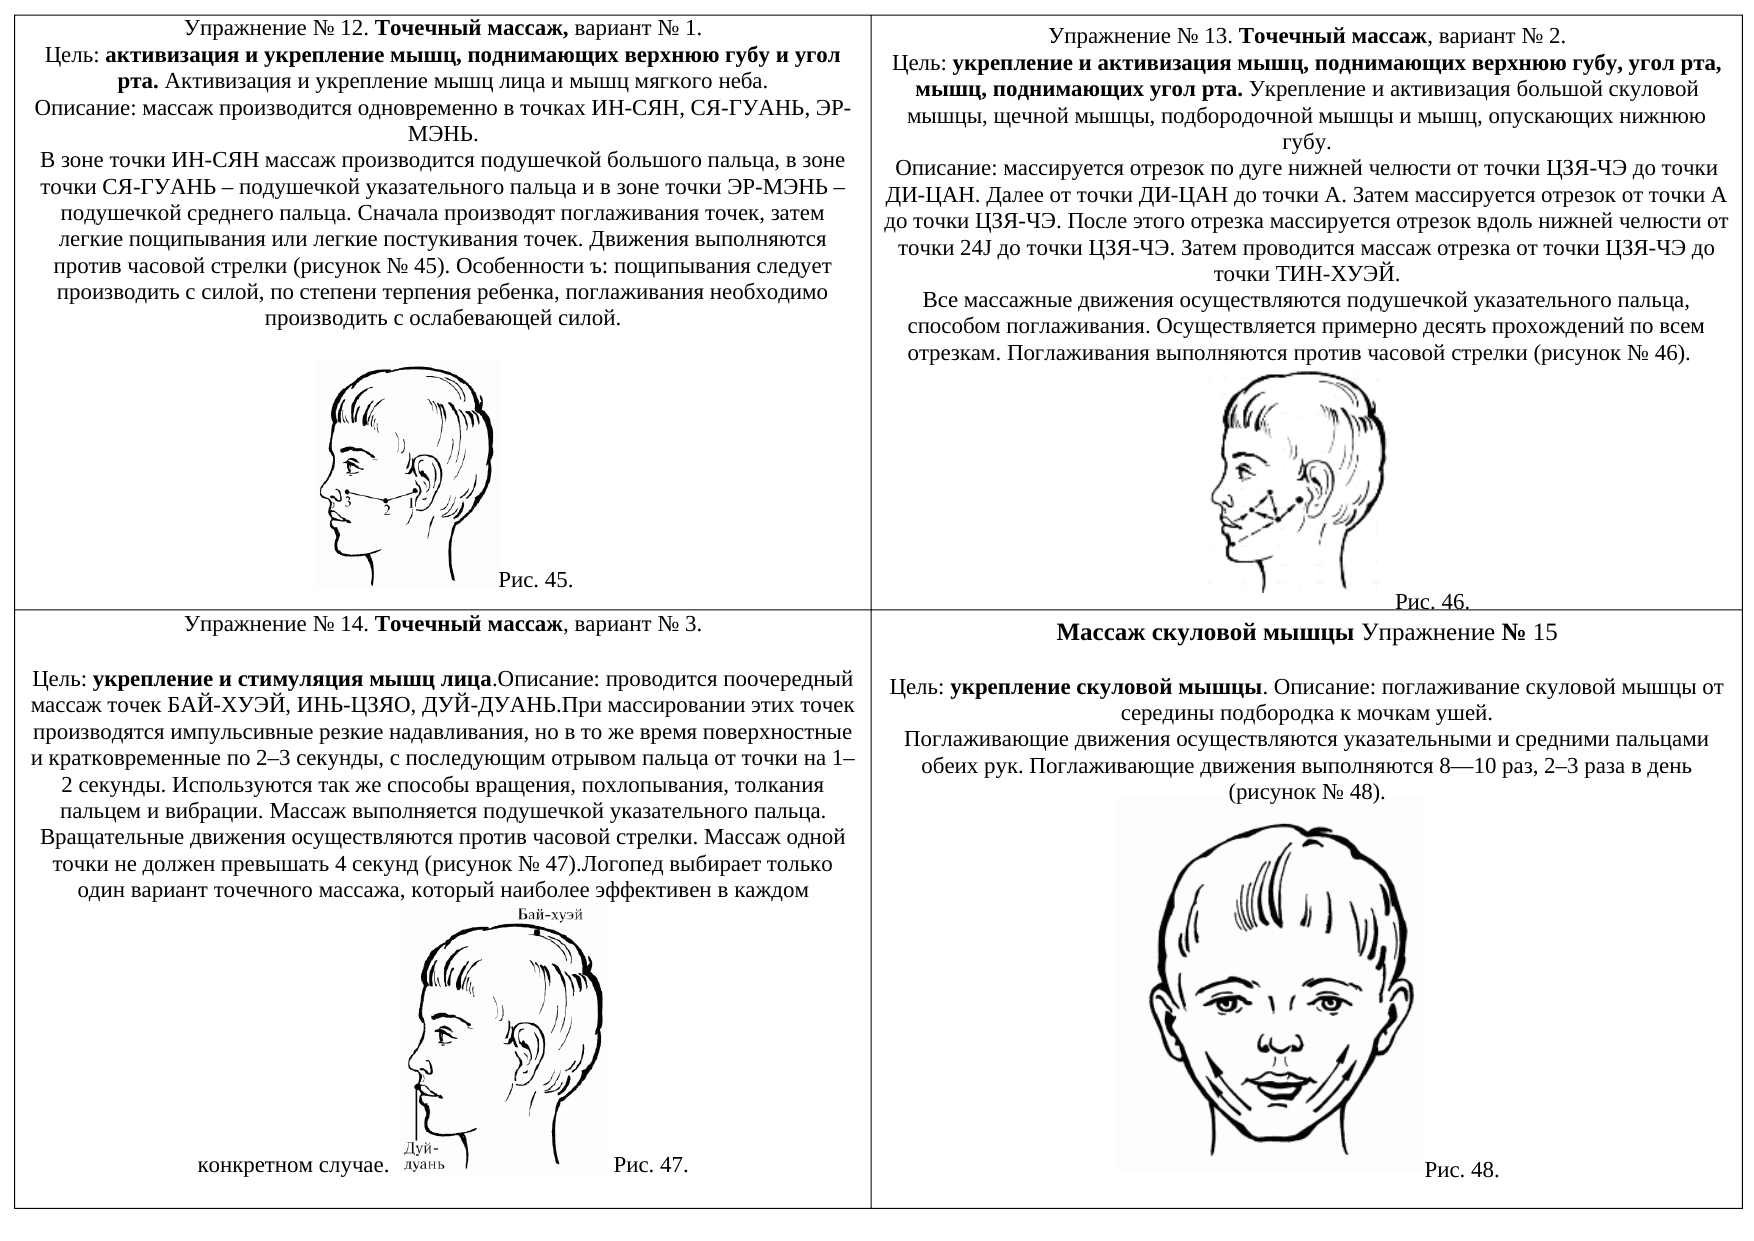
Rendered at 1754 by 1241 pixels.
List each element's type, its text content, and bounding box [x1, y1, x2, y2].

text Рис. 45. [219, 566, 852, 592]
picture [1209, 365, 1387, 588]
picture [398, 903, 608, 1151]
text Упражнение № 14. Точечный массаж, вариант № 3. [33, 609, 852, 636]
text Поглаживающие движения осуществляются указательными и средними пальцами обеих рук. Поглаживающие движения выполняются 8—10 раз, 2–3 раза в день (рисунок № 48). [889, 726, 1725, 804]
text Описание: массаж производится одновременно в точках ИН-СЯН, СЯ-ГУАНЬ, ЭР- МЭНЬ. [34, 94, 852, 146]
text В зоне точки ИН-СЯН массаж производится подушечкой большого пальца, в зоне точки СЯ-ГУАНЬ – подушечкой указательного пальца и в зоне точки ЭР-МЭНЬ – подушечкой среднего пальца. Сначала производят поглаживания точек, затем легкие пощипывания или легкие постукивания точек. Движения выполняются против часовой стрелки (рисунок № 45). Особенности ъ: пощипывания следует производить с силой, по степени терпения ребенка, поглаживания необходимо производить с ослабевающей силой. [33, 146, 852, 331]
text Цель: укрепление и стимуляция мышц лица.Описание: проводится поочередный массаж точек БАЙ-ХУЭЙ, ИНЬ-ЦЗЯО, ДУЙ-ДУАНЬ.При массировании этих точек производятся импульсивные резкие надавливания, но в то же время поверхностные и кратковременные по 2–3 секунды, с последующим отрывом пальца от точки на 1– 2 секунды. Используются так же способы вращения, похлопывания, толкания пальцем и вибрации. Массаж выполняется подушечкой указательного пальца. [30, 665, 856, 823]
text Массаж скуловой мышцы Упражнение № 15 [889, 617, 1725, 646]
text Цель: укрепление и активизация мышц, поднимающих верхнюю губу, угол рта, мышц, поднимающих угол рта. Укрепление и активизация большой скуловой [889, 49, 1725, 102]
text Рис. 46. [1140, 588, 1725, 614]
picture [1117, 804, 1425, 1171]
text мышцы, щечной мышцы, подбородочной мышцы и мышц, опускающих нижнюю губу. [906, 102, 1707, 154]
text Цель: укрепление скуловой мышцы. Описание: поглаживание скуловой мышцы от середины подбородка к мочкам ушей. [889, 673, 1725, 725]
text Вращательные движения осуществляются против часовой стрелки. Массаж одной точки не должен превышать 4 секунд (рисунок № 47).Логопед выбирает только один вариант точечного массажа, который наиболее эффективен в каждом [34, 823, 852, 902]
text конкретном случае. Рис. 47. [26, 1151, 860, 1177]
text Описание: массируется отрезок по дуге нижней челюсти от точки ЦЗЯ-ЧЭ до точки ДИ-ЦАН. Далее от точки ДИ-ЦАН до точки А. Затем массируется отрезок от точки А до точки ЦЗЯ-ЧЭ. После этого отрезка массируется отрезок вдоль нижней челюсти от точки 24J до точки ЦЗЯ-ЧЭ. Затем проводится массаж отрезка от точки ЦЗЯ-ЧЭ до точки ТИН-ХУЭЙ. [884, 154, 1730, 286]
picture [315, 361, 499, 566]
text Рис. 48. [1424, 1157, 1743, 1183]
text Все массажные движения осуществляются подушечкой указательного пальца, способом поглаживания. Осуществляется примерно десять прохождений по всем отрезкам. Поглаживания выполняются против часовой стрелки (рисунок № 46). [907, 286, 1708, 365]
text Цель: активизация и укрепление мышц, поднимающих верхнюю губу и угол рта. Активизация и укрепление мышц лица и мышц мягкого неба. [33, 41, 852, 94]
text Упражнение № 13. Точечный массаж, вариант № 2. [889, 22, 1725, 49]
text Упражнение № 12. Точечный массаж, вариант № 1. [33, 14, 852, 41]
